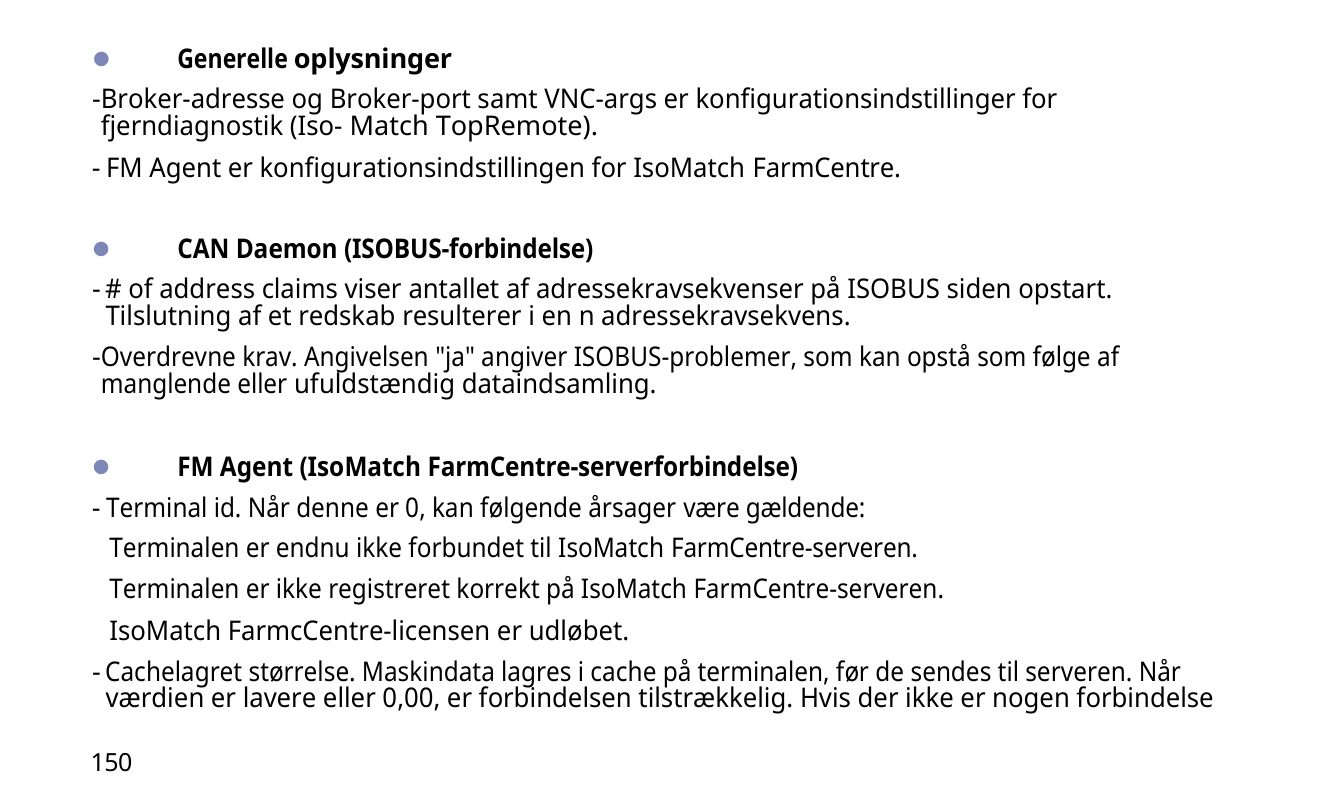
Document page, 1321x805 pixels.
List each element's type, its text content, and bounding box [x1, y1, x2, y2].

subtitle FM Agent (IsoMatch FarmCentre-serverforbindelse) [92, 447, 1258, 484]
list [92, 658, 1223, 716]
list # of address claims viser antallet af adressekravsekvenser på ISOBUS siden opstart. Tilslutning af et redskab resulterer i en n adressekravsekvens. [92, 276, 1223, 333]
list Terminal id. Når denne er 0, kan følgende årsager være gældende: [92, 488, 1258, 525]
text Terminalen er ikke registreret korrekt på IsoMatch FarmCentre-serveren. IsoMatch FarmcCentre-licensen er udløbet. [109, 570, 973, 648]
list FM Agent er konfigurationsindstillingen for IsoMatch FarmCentre. [92, 148, 1258, 185]
subtitle CAN Daemon (ISOBUS-forbindelse) [92, 229, 1258, 266]
text Terminalen er endnu ikke forbundet til IsoMatch FarmCentre-serveren. [109, 529, 1258, 566]
list Overdrevne krav. Angivelsen "ja" angiver ISOBUS-problemer, som kan opstå som følge af manglende eller ufuldstændig dataindsamling. [92, 344, 1217, 401]
list Broker-adresse og Broker-port samt VNC-args er konfigurationsindstillinger for fjerndiagnostik (Iso- Match TopRemote). [92, 85, 1202, 143]
subtitle Generelle oplysninger [92, 39, 1258, 76]
